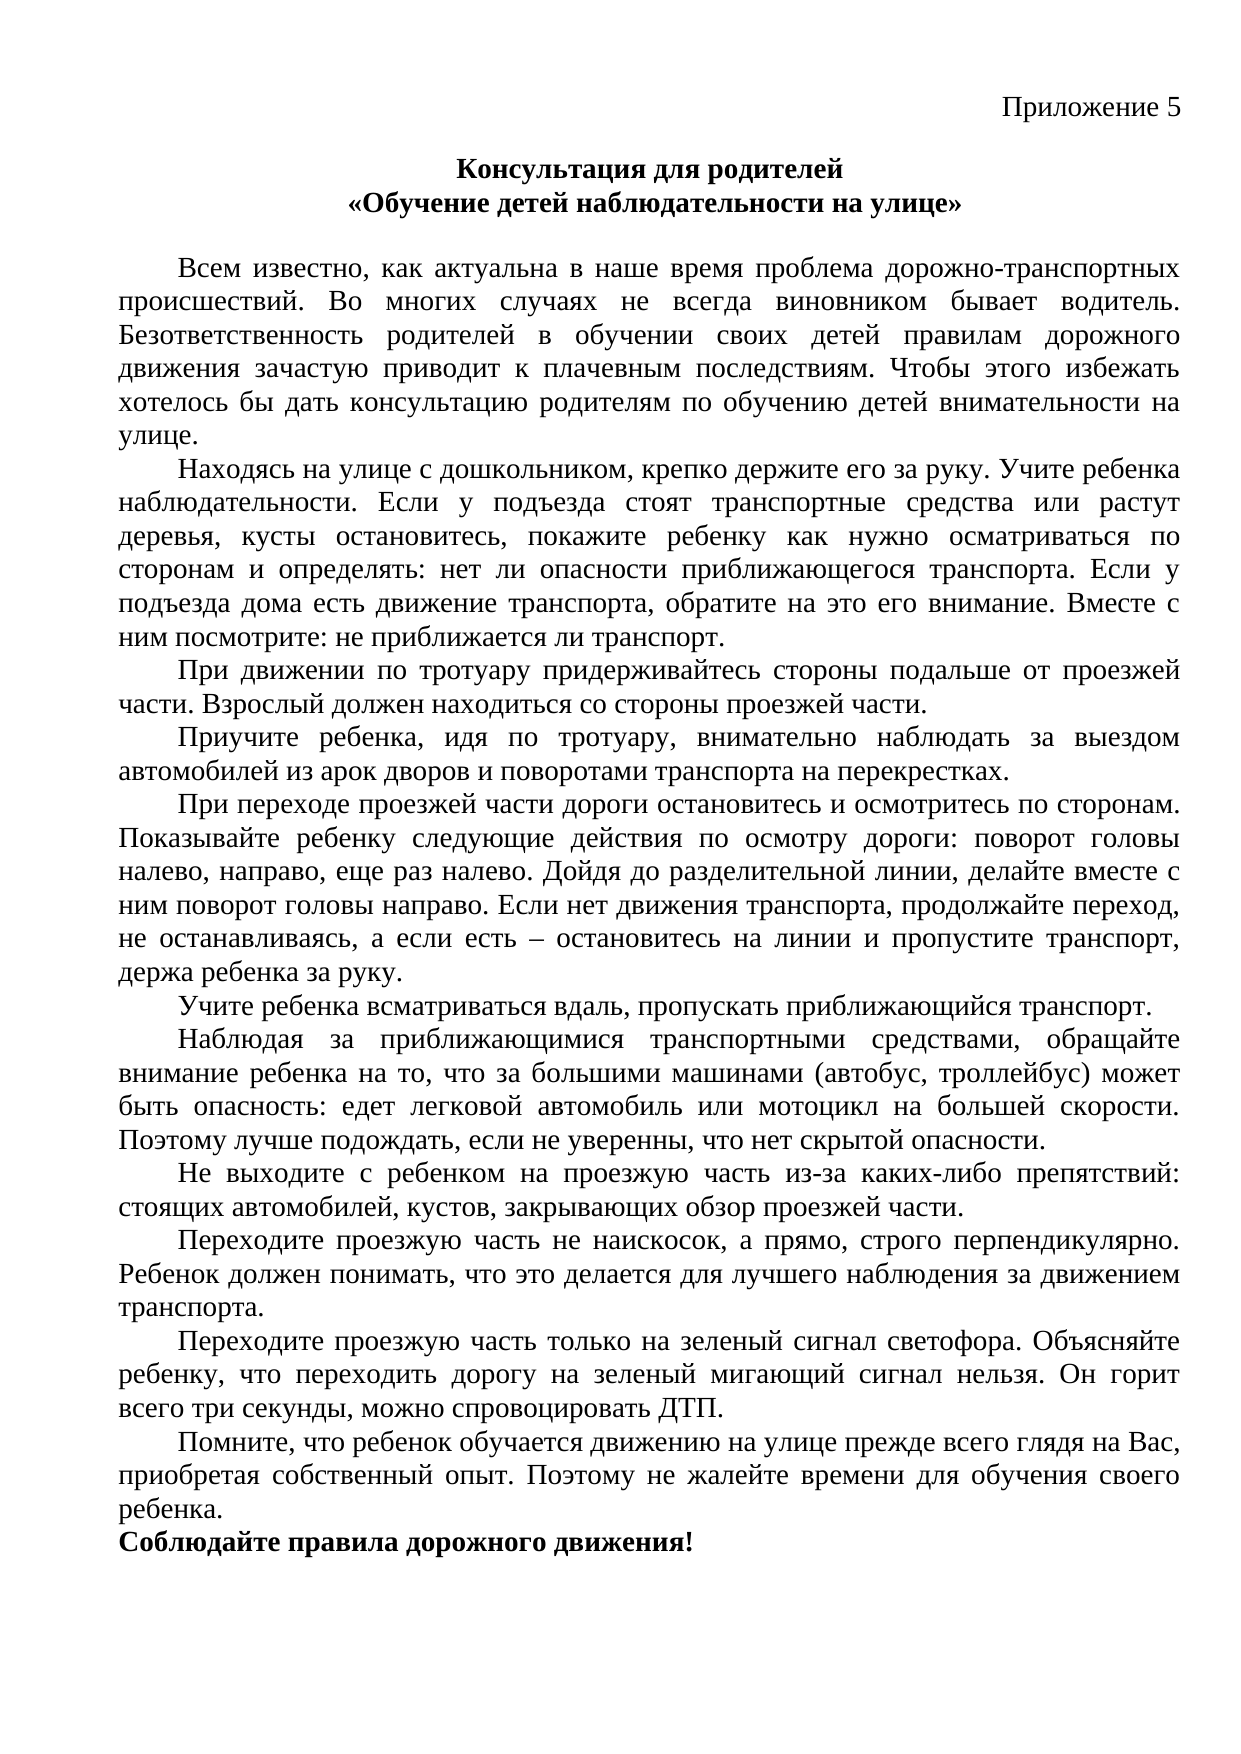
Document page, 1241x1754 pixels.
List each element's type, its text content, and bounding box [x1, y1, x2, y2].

text Учите ребенка всматриваться вдаль, пропускать приближающийся транспорт. [118, 988, 1181, 1021]
text Находясь на улице с дошкольником, крепко держите его за руку. Учите ребенка наблюдательности. Если у подъезда стоят транспортные средства или растут деревья, кусты остановитесь, покажите ребенку как нужно осматриваться по сторонам и определять: нет ли опасности приближающегося транспорта. Если у подъезда дома есть движение транспорта, обратите на это его внимание. Вместе с ним посмотрите: не приближается ли транспорт. [118, 451, 1181, 652]
subtitle «Обучение детей наблюдательности на улице» [129, 185, 1181, 218]
text Переходите проезжую часть только на зеленый сигнал светофора. Объясняйте ребенку, что переходить дорогу на зеленый мигающий сигнал нельзя. Он горит всего три секунды, можно спровоцировать ДТП. [118, 1323, 1181, 1424]
text Приучите ребенка, идя по тротуару, внимательно наблюдать за выездом автомобилей из арок дворов и поворотами транспорта на перекрестках. [118, 719, 1181, 786]
text Консультация для родителей [118, 151, 1181, 185]
text При переходе проезжей части дороги остановитесь и осмотритесь по сторонам. Показывайте ребенку следующие действия по осмотру дороги: поворот головы налево, направо, еще раз налево. Дойдя до разделительной линии, делайте вместе с ним поворот головы направо. Если нет движения транспорта, продолжайте переход, не останавливаясь, а если есть – остановитесь на линии и пропустите транспорт, держа ребенка за руку. [118, 786, 1181, 988]
text Наблюдая за приближающимися транспортными средствами, обращайте внимание ребенка на то, что за большими машинами (автобус, троллейбус) может быть опасность: едет легковой автомобиль или мотоцикл на большей скорости. Поэтому лучше подождать, если не уверенны, что нет скрытой опасности. [118, 1021, 1181, 1155]
text Всем известно, как актуальна в наше время проблема дорожно-транспортных происшествий. Во многих случаях не всегда виновником бывает водитель. Безответственность родителей в обучении своих детей правилам дорожного движения зачастую приводит к плачевным последствиям. Чтобы этого избежать хотелось бы дать консультацию родителям по обучению детей внимательности на улице. [118, 250, 1181, 451]
text Не выходите с ребенком на проезжую часть из-за каких-либо препятствий: стоящих автомобилей, кустов, закрывающих обзор проезжей части. [118, 1155, 1181, 1222]
text Приложение 5 [118, 89, 1181, 122]
text При движении по тротуару придерживайтесь стороны подальше от проезжей части. Взрослый должен находиться со стороны проезжей части. [118, 652, 1181, 719]
text Соблюдайте правила дорожного движения! [59, 1524, 1181, 1558]
text Переходите проезжую часть не наискосок, а прямо, строго перпендикулярно. Ребенок должен понимать, что это делается для лучшего наблюдения за движением транспорта. [118, 1222, 1181, 1323]
text Помните, что ребенок обучается движению на улице прежде всего глядя на Вас, приобретая собственный опыт. Поэтому не жалейте времени для обучения своего ребенка. [118, 1424, 1181, 1524]
